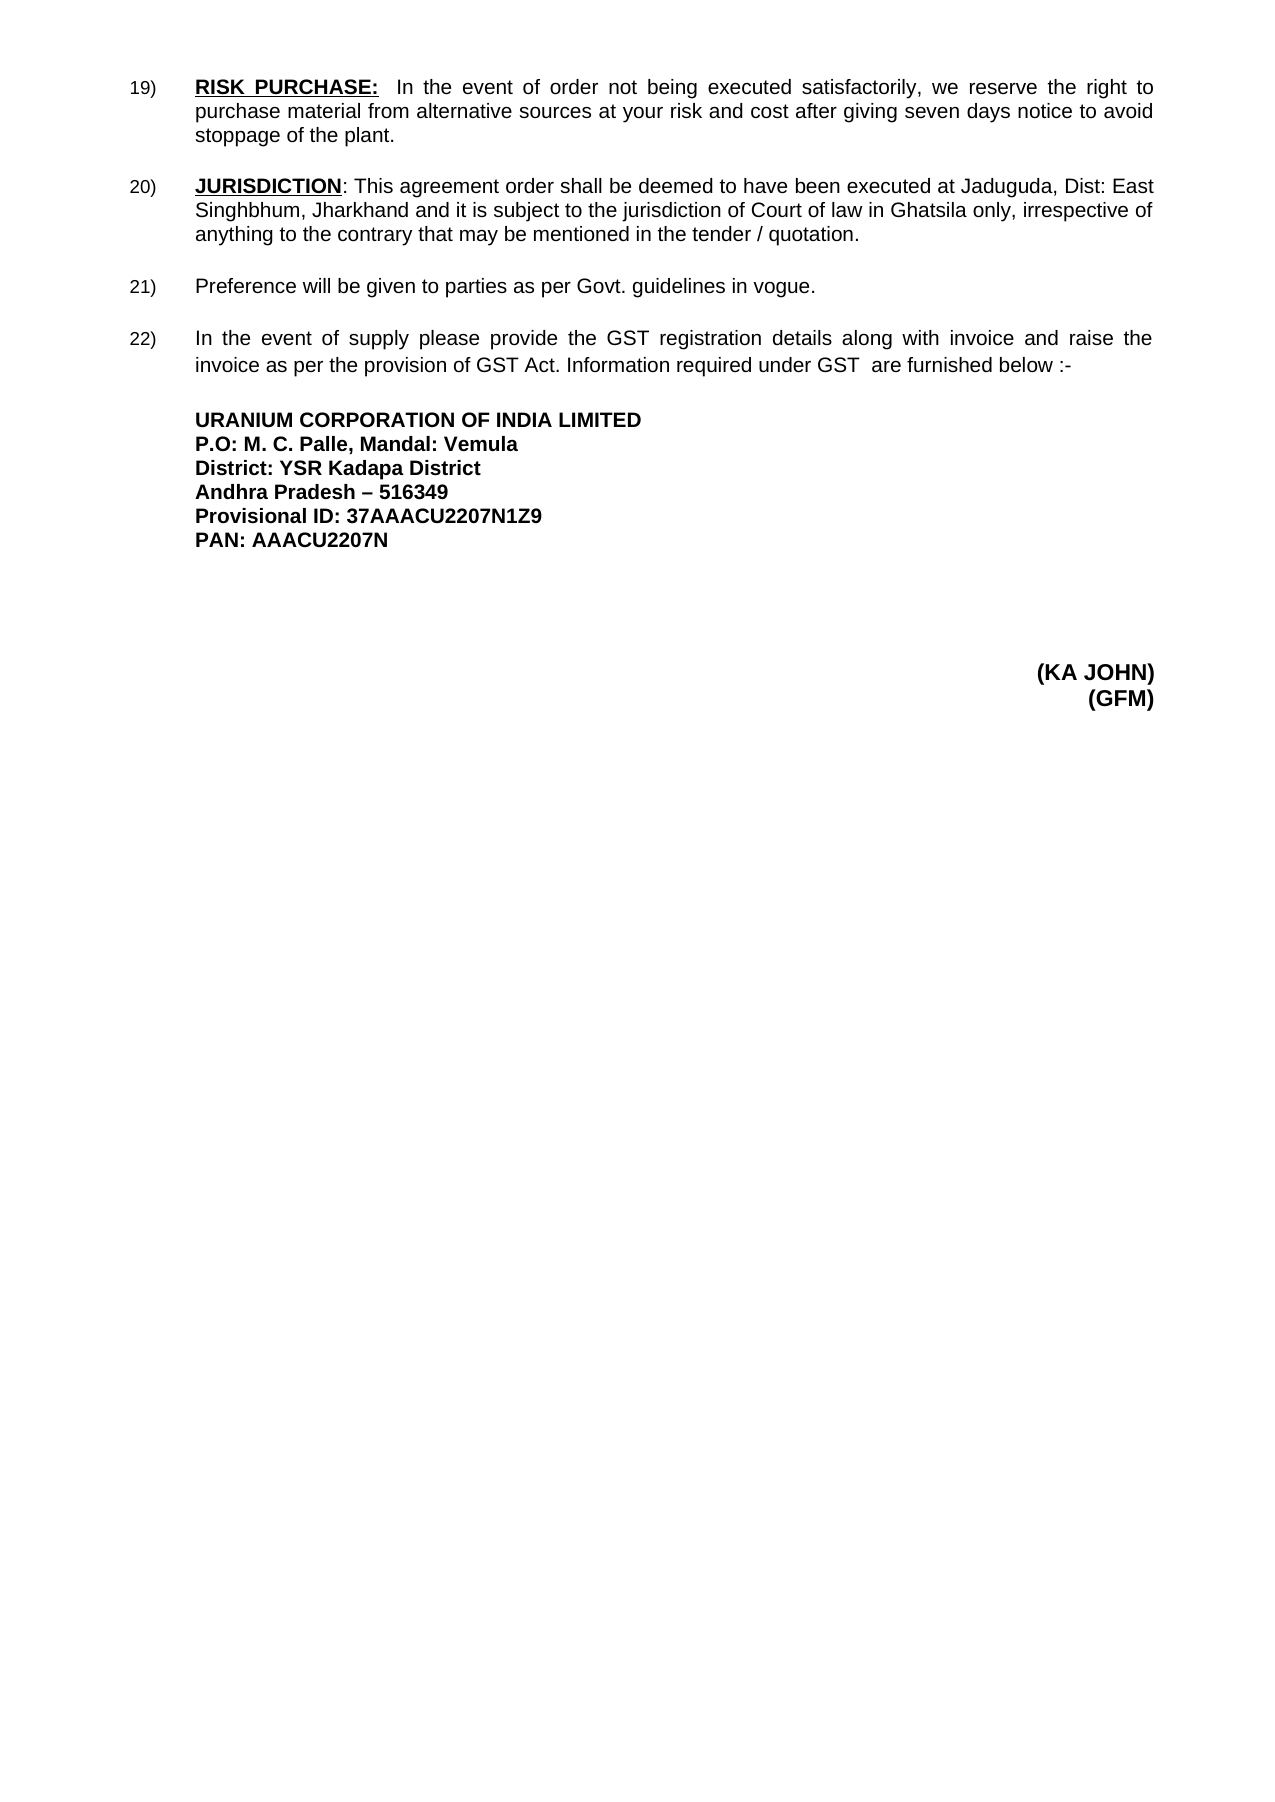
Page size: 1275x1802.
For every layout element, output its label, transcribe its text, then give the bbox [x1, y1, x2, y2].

list In the event of supply please provide the GST registration details along with invoice and raise the invoice as per the provision of GST Act. Information required under GST are furnished below :- [129, 326, 1155, 377]
list PAN: AAACU2207N [195, 528, 1155, 552]
text (KA JOHN) [120, 659, 1155, 685]
list District: YSR Kadapa District [195, 456, 1155, 480]
list P.O: M. C. Palle, Mandal: Vemula [195, 432, 1155, 456]
list Andhra Pradesh – 516349 [195, 480, 1155, 504]
text (GFM) [120, 685, 1155, 712]
list JURISDICTION: This agreement order shall be deemed to have been executed at Jaduguda, Dist: East Singhbhum, Jharkhand and it is subject to the jurisdiction of Court of law in Ghatsila only, irrespective of anything to the contrary that may be mentioned in the tender / quotation. [129, 174, 1155, 246]
list URANIUM CORPORATION OF INDIA LIMITED [195, 408, 1155, 432]
list Preference will be given to parties as per Govt. guidelines in vogue. [129, 274, 1155, 298]
list Provisional ID: 37AAACU2207N1Z9 [195, 504, 1155, 528]
list RISK PURCHASE: In the event of order not being executed satisfactorily, we reserve the right to purchase material from alternative sources at your risk and cost after giving seven days notice to avoid stoppage of the plant. [129, 75, 1155, 147]
